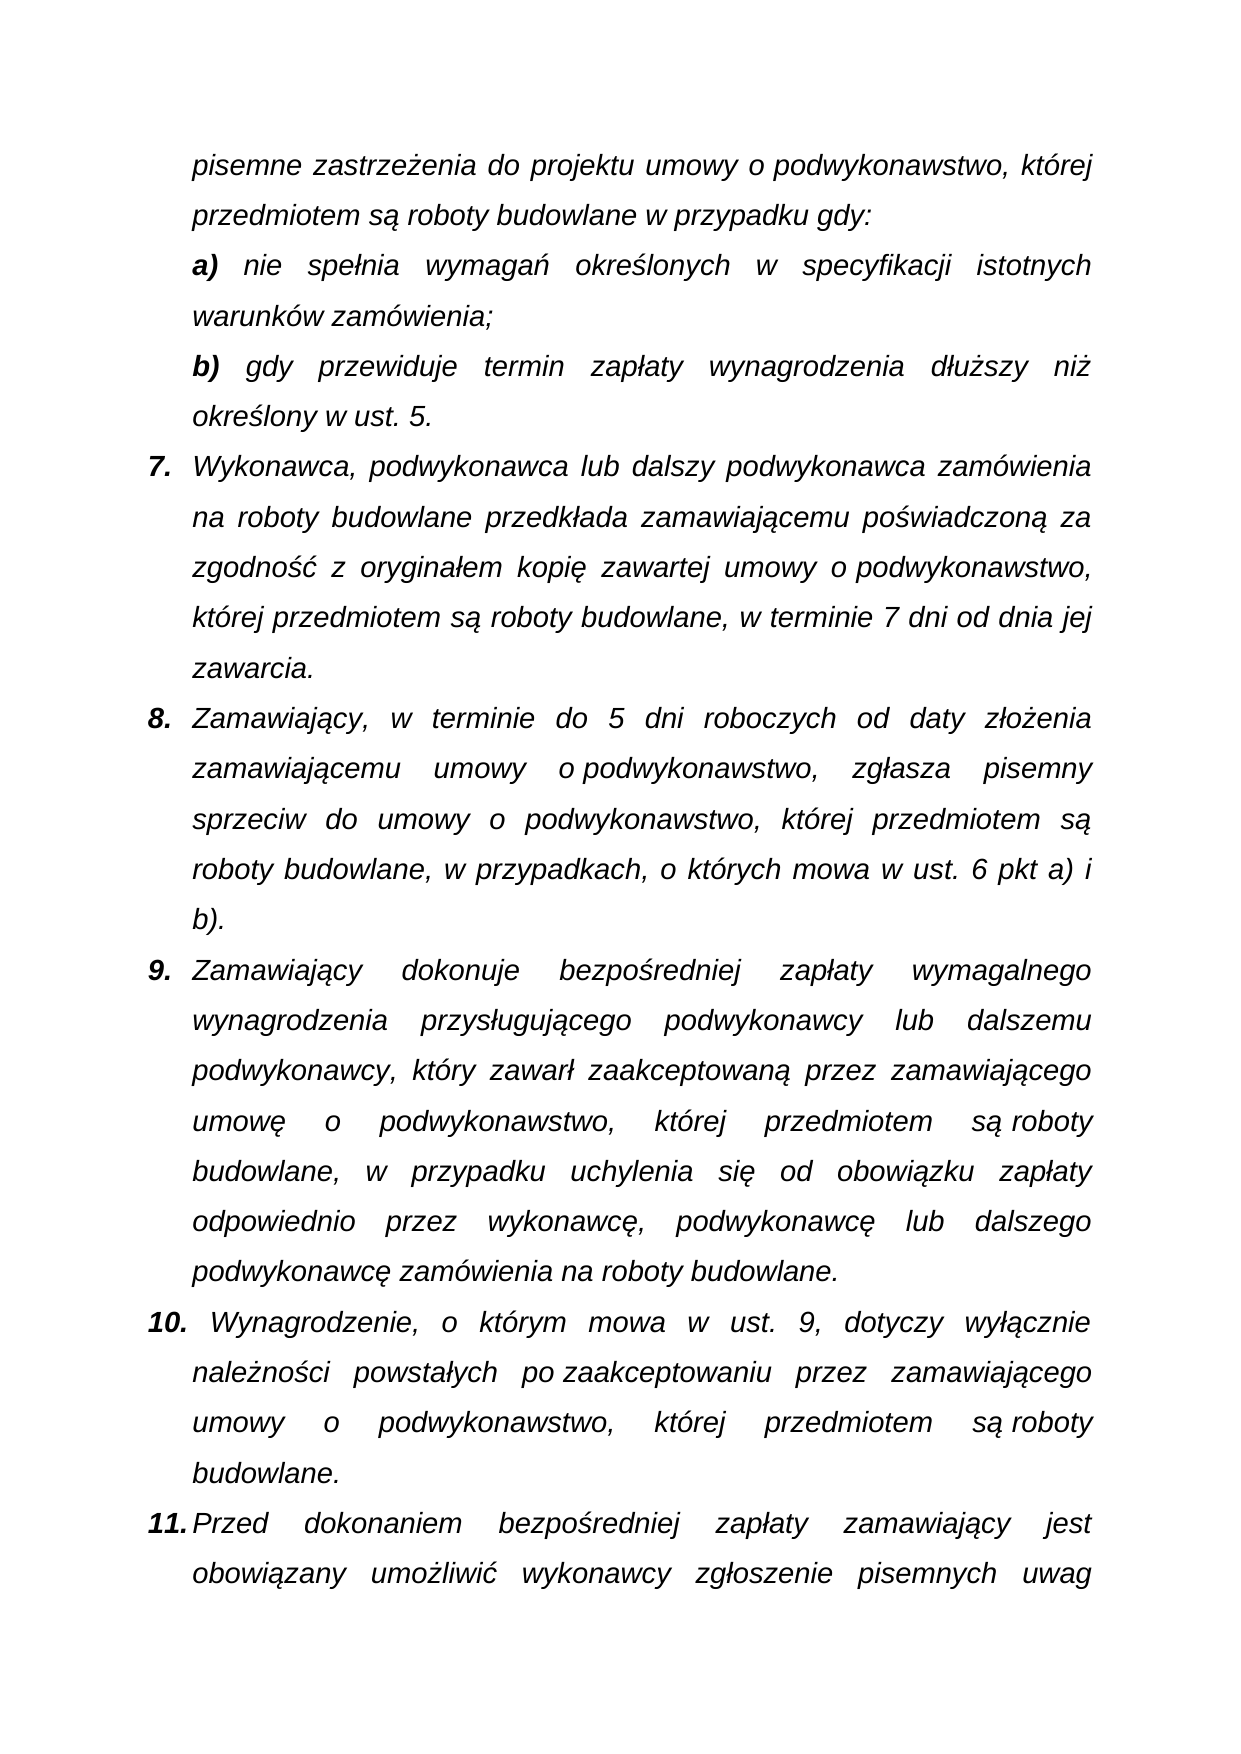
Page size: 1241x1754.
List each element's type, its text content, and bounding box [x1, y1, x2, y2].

text 7. Wykonawca, podwykonawca lub dalszy podwykonawca zamówienia na roboty budowlane przedkłada zamawiającemu poświadczoną za zgodność z oryginałem kopię zawartej umowy o podwykonawstwo, której przedmiotem są roboty budowlane, w terminie 7 dni od dnia jej zawarcia. [148, 449, 1093, 684]
text 8. Zamawiający, w terminie do 5 dni roboczych od daty złożenia zamawiającemu umowy o podwykonawstwo, zgłasza pisemny sprzeciw do umowy o podwykonawstwo, której przedmiotem są roboty budowlane, w przypadkach, o których mowa w ust. 6 pkt a) i b). [148, 701, 1093, 936]
text 10. Wynagrodzenie, o którym mowa w ust. 9, dotyczy wyłącznie należności powstałych po zaakceptowaniu przez zamawiającego umowy o podwykonawstwo, której przedmiotem są roboty budowlane. [148, 1305, 1093, 1489]
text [148, 148, 1093, 231]
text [148, 1506, 1093, 1590]
text b) gdy przewiduje termin zapłaty wynagrodzenia dłuższy niż określony w ust. 5. [192, 349, 1093, 433]
text a) nie spełnia wymagań określonych w specyfikacji istotnych warunków zamówienia; [192, 248, 1093, 332]
text 9. Zamawiający dokonuje bezpośredniej zapłaty wymagalnego wynagrodzenia przysługującego podwykonawcy lub dalszemu podwykonawcy, który zawarł zaakceptowaną przez zamawiającego umowę o podwykonawstwo, której przedmiotem są roboty budowlane, w przypadku uchylenia się od obowiązku zapłaty odpowiednio przez wykonawcę, podwykonawcę lub dalszego podwykonawcę zamówienia na roboty budowlane. [148, 953, 1093, 1288]
